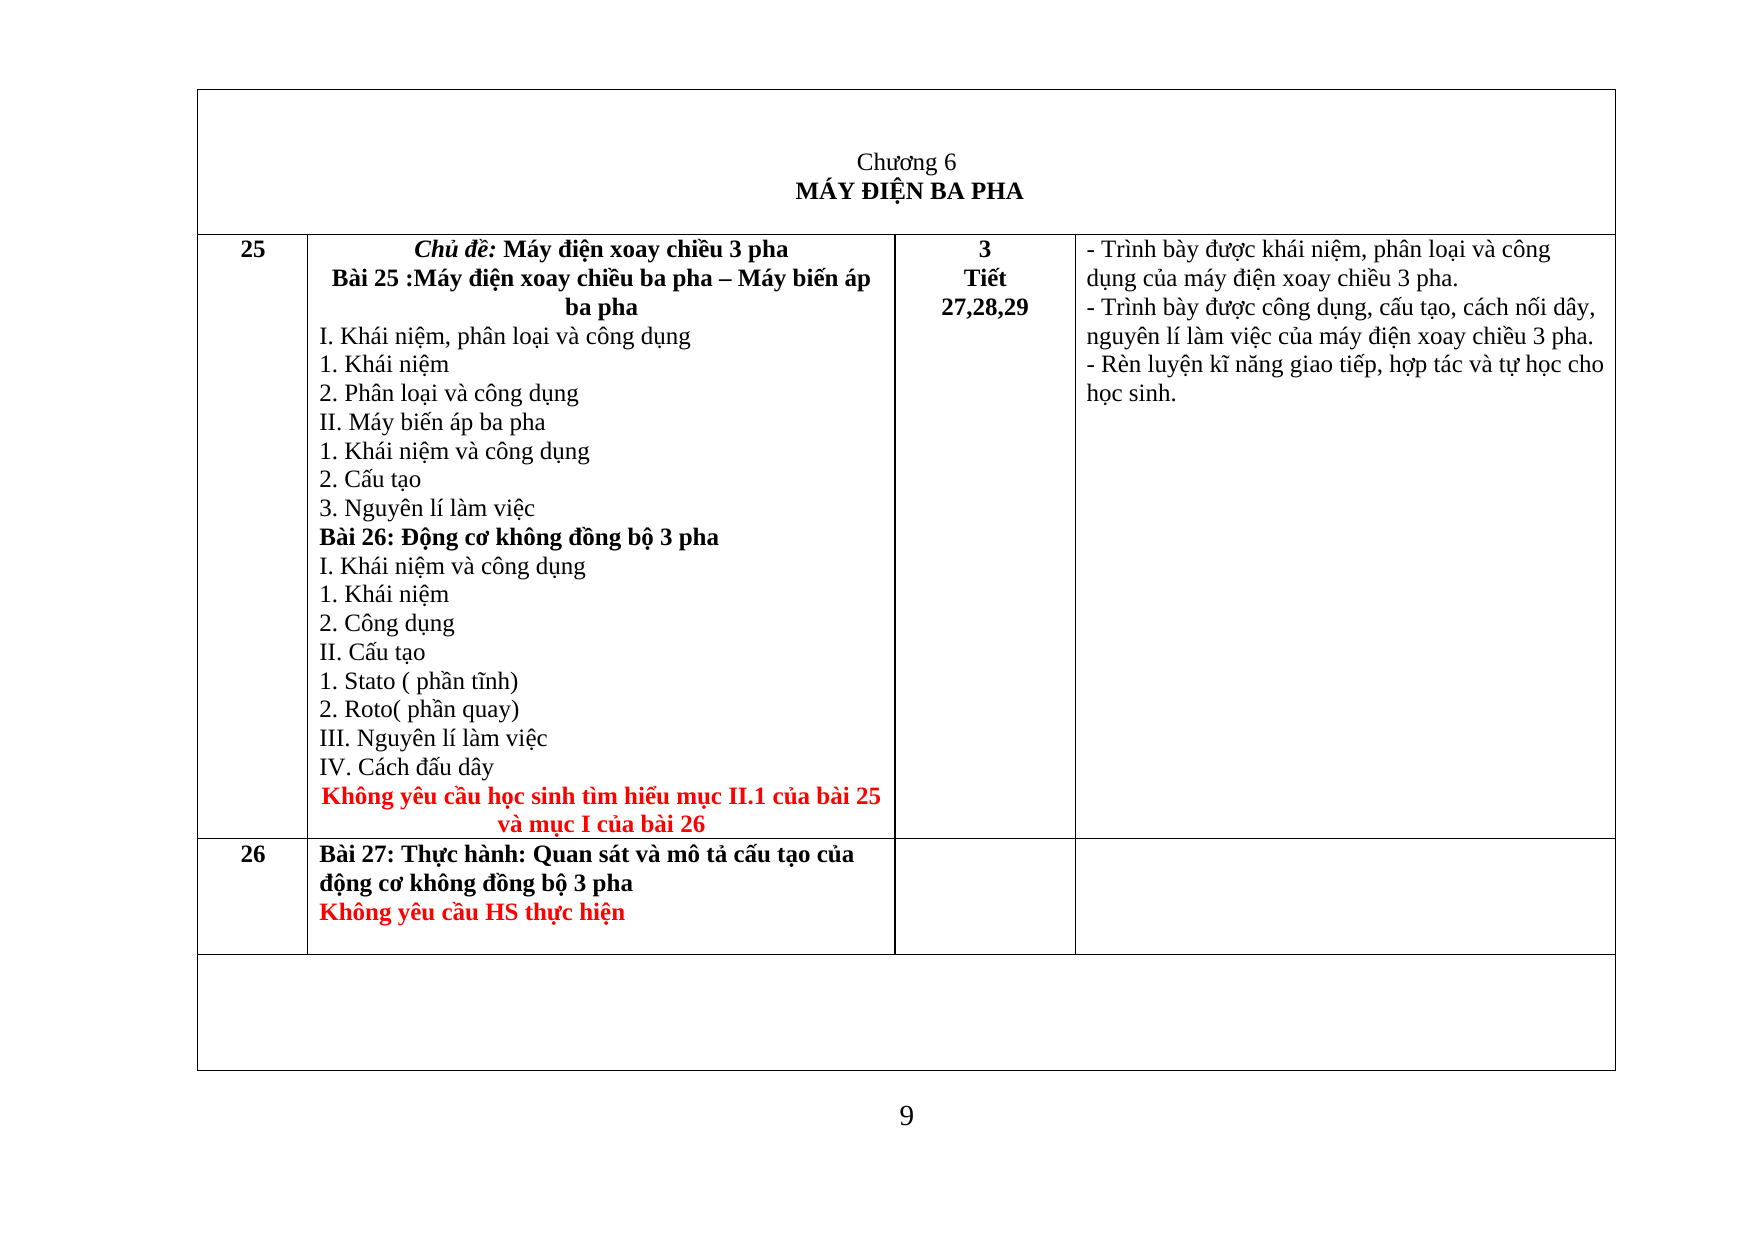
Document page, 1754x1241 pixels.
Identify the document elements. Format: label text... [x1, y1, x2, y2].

table_cell 3 Tiết 27,28,29 [896, 235, 1075, 838]
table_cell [198, 955, 1615, 1070]
table_cell [896, 839, 1075, 954]
table_cell 26 [198, 839, 307, 954]
table_cell Chủ đề: Máy điện xoay chiều 3 pha Bài 25 :Máy điện xoay chiều ba pha – Máy biến áp ba pha I. Khái niệm, phân loại và công dụng 1. Khái niệm 2. Phân loại và công dụng II. Máy biến áp ba pha 1. Khái niệm và công dụng 2. Cấu tạo 3. Nguyên lí làm việc Bài 26: Động cơ không đồng bộ 3 pha I. Khái niệm và công dụng 1. Khái niệm 2. Công dụng II. Cấu tạo 1. Stato ( phần tĩnh) 2. Roto( phần quay) III. Nguyên lí làm việc IV. Cách đấu dây Không yêu cầu học sinh tìm hiểu mục II.1 của bài 25 và mục I của bài 26 [308, 235, 894, 838]
table_cell 25 [198, 235, 307, 838]
table_cell - Trình bày được khái niệm, phân loại và công dụng của máy điện xoay chiều 3 pha. - Trình bày được công dụng, cấu tạo, cách nối dây, nguyên lí làm việc của máy điện xoay chiều 3 pha. - Rèn luyện kĩ năng giao tiếp, hợp tác và tự học cho học sinh. [1076, 235, 1615, 838]
table_cell Bài 27: Thực hành: Quan sát và mô tả cấu tạo của động cơ không đồng bộ 3 pha Không yêu cầu HS thực hiện [308, 839, 894, 954]
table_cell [198, 90, 1615, 233]
table_cell [1076, 839, 1615, 954]
